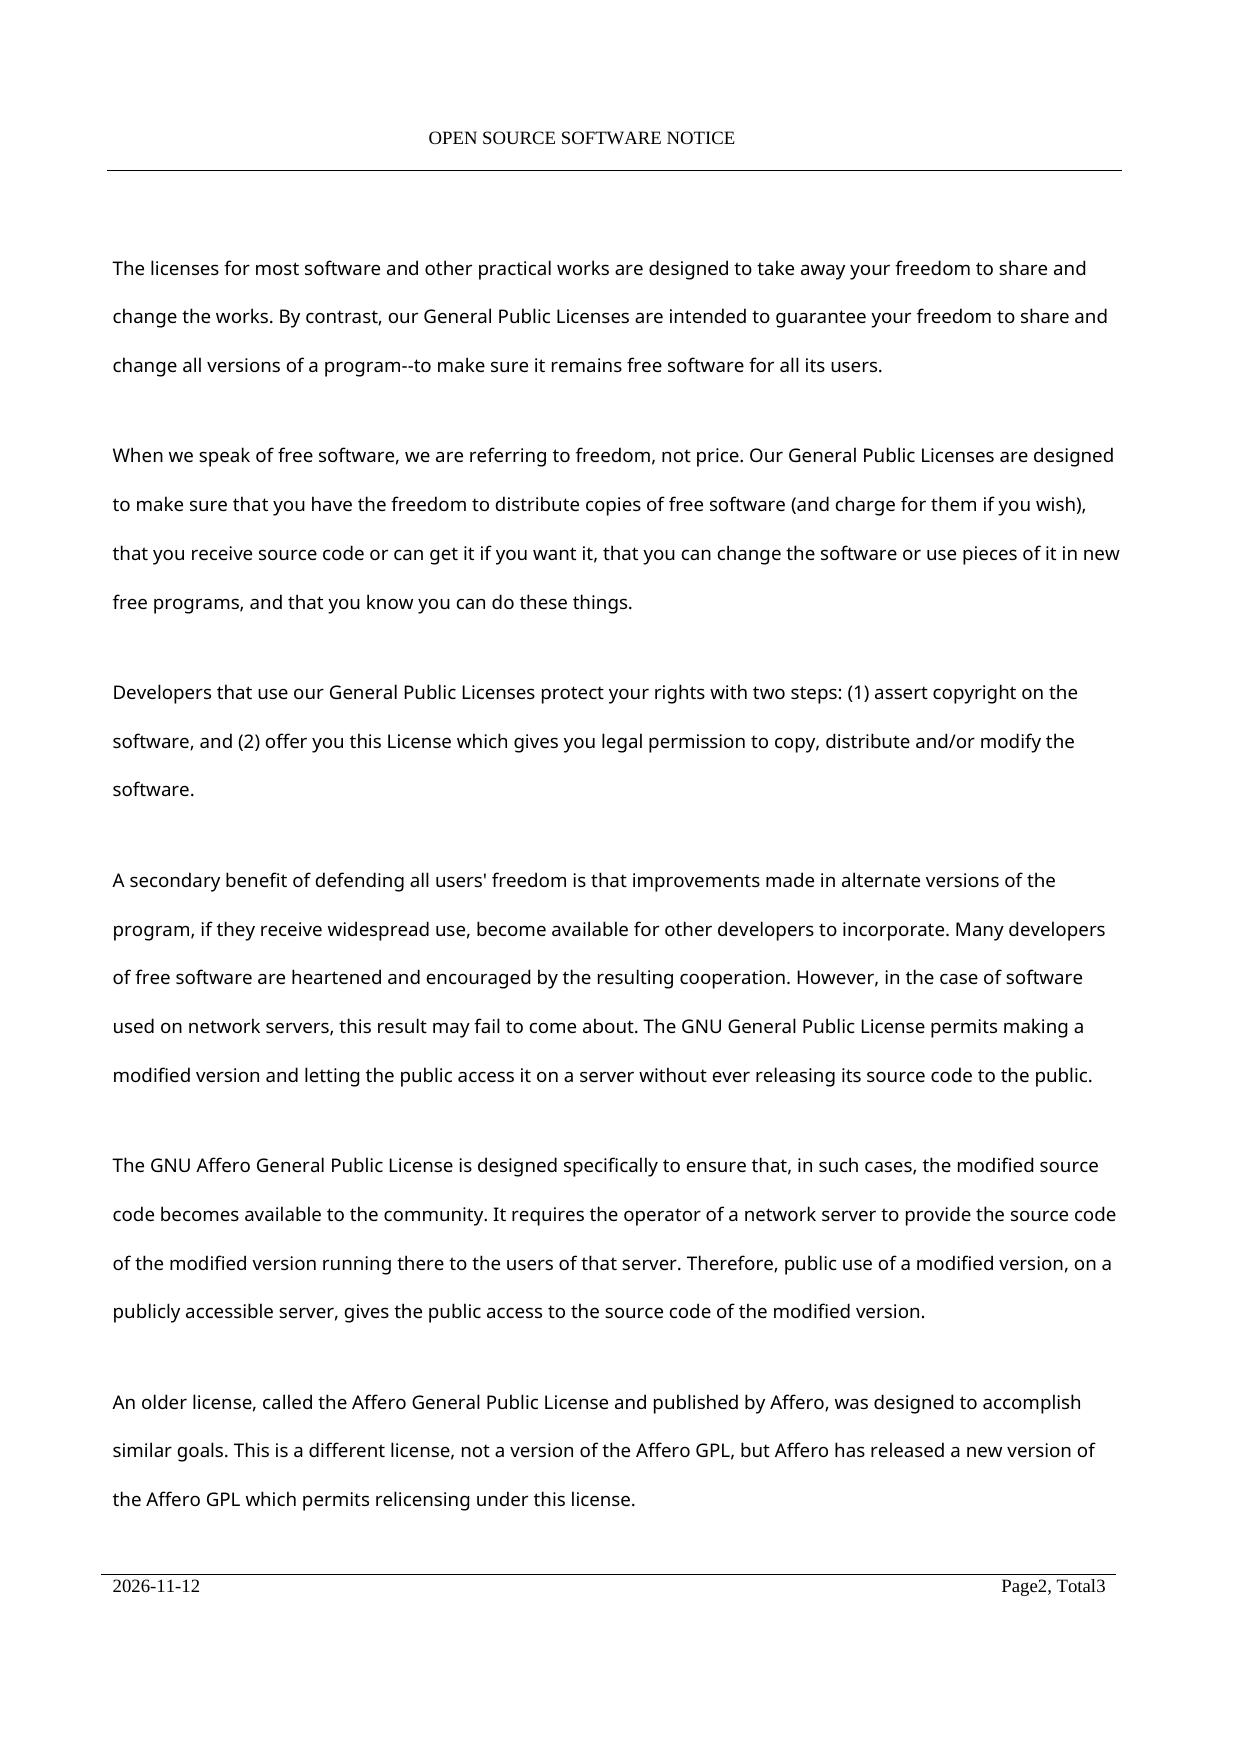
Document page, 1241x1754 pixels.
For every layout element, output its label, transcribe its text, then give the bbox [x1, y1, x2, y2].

text When we speak of free software, we are referring to freedom, not price. Our General Public Licenses are designed to make sure that you have the freedom to distribute copies of free software (and charge for them if you wish), that you receive source code or can get it if you want it, that you can change the software or use pieces of it in new free programs, and that you know you can do these things. [112, 439, 1128, 618]
text An older license, called the Affero General Public License and published by Affero, was designed to accomplish similar goals. This is a different license, not a version of the Affero GPL, but Affero has released a new version of the Affero GPL which permits relicensing under this license. [112, 1386, 1128, 1516]
text Developers that use our General Public Licenses protect your rights with two steps: (1) assert copyright on the software, and (2) offer you this License which gives you legal permission to copy, distribute and/or modify the software. [112, 676, 1128, 806]
text The GNU Affero General Public License is designed specifically to ensure that, in such cases, the modified source code becomes available to the community. It requires the operator of a network server to provide the source code of the modified version running there to the users of that server. Therefore, public use of a modified version, on a publicly accessible server, gives the public access to the source code of the modified version. [112, 1149, 1128, 1328]
text A secondary benefit of defending all users' freedom is that improvements made in alternate versions of the program, if they receive widespread use, become available for other developers to incorporate. Many developers of free software are heartened and encouraged by the resulting cooperation. However, in the case of software used on network servers, this result may fail to come about. The GNU General Public License permits making a modified version and letting the public access it on a server without ever releasing its source code to the public. [112, 864, 1128, 1091]
text The licenses for most software and other practical works are designed to take away your freedom to share and change the works. By contrast, our General Public Licenses are intended to guarantee your freedom to share and change all versions of a program--to make sure it remains free software for all its users. [112, 251, 1128, 381]
